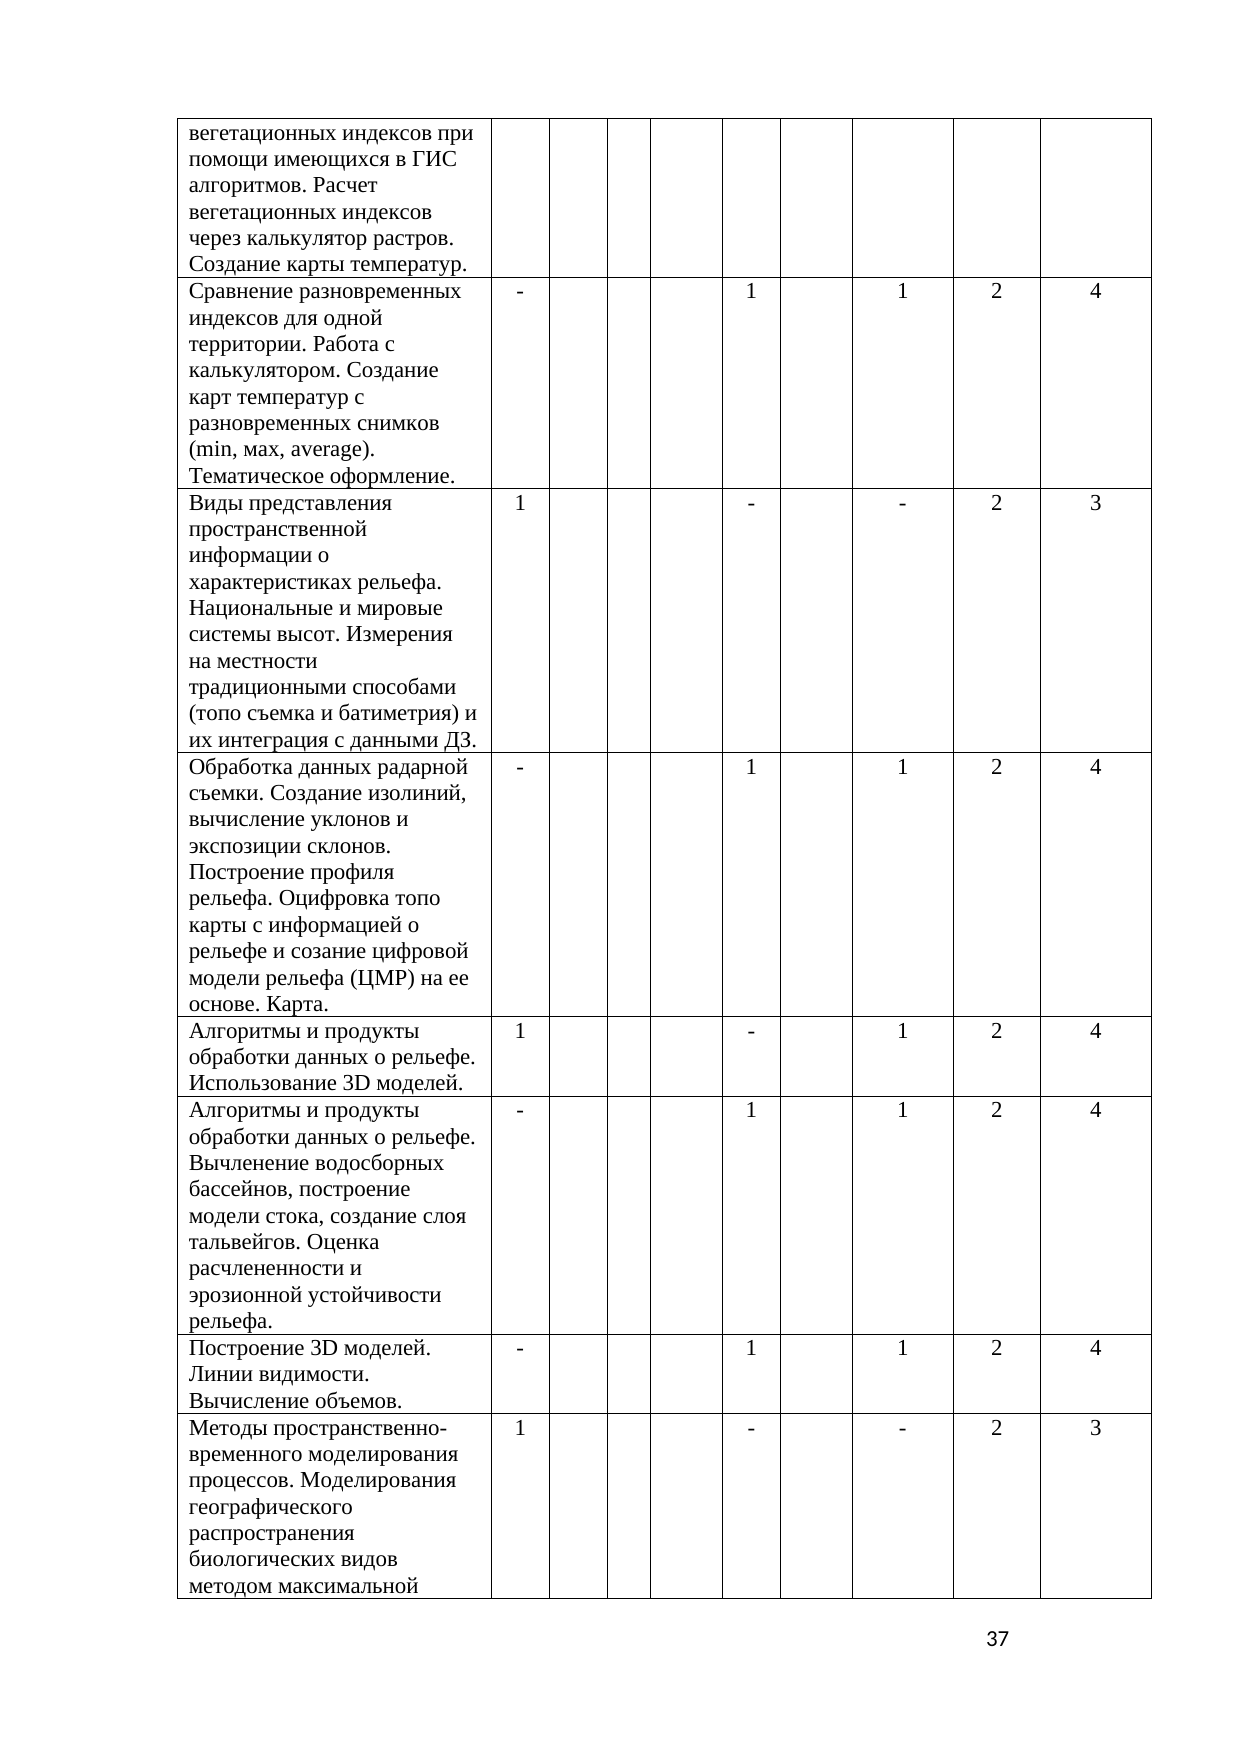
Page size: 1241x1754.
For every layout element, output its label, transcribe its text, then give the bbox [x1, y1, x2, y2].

table_cell [550, 1097, 607, 1333]
table_cell [550, 753, 607, 1016]
table_cell 2 [954, 1097, 1040, 1333]
table_cell 4 [1041, 753, 1151, 1016]
table_cell [608, 1017, 650, 1096]
table_cell [550, 278, 607, 488]
table_cell 4 [1041, 1335, 1151, 1413]
table_cell 1 [723, 278, 780, 488]
table_cell [651, 1335, 722, 1413]
table_cell [608, 1335, 650, 1413]
table_cell 1 [492, 1414, 549, 1598]
table_cell 1 [723, 119, 780, 277]
table_cell [781, 278, 852, 488]
table_cell 1 [723, 1097, 780, 1333]
table_cell [550, 1335, 607, 1413]
table_cell - [492, 278, 549, 488]
table_cell 1 [492, 1017, 549, 1096]
table_cell Алгоритмы и продукты обработки данных о рельефе. Использование 3D моделей. [178, 1017, 491, 1096]
table_cell - [723, 489, 780, 752]
table_cell 1 [723, 753, 780, 1016]
table_cell 1 [723, 1335, 780, 1413]
table_cell - [723, 1017, 780, 1096]
table_cell Построение 3D моделей. Линии видимости. Вычисление объемов. [178, 1335, 491, 1413]
table_cell - [853, 1414, 953, 1598]
table_cell [781, 1097, 852, 1333]
table_cell 3 [1041, 489, 1151, 752]
table_cell [781, 489, 852, 752]
table_cell [651, 1414, 722, 1598]
table_cell [608, 1414, 650, 1598]
table_cell - [492, 119, 549, 277]
table_cell Сравнение разновременных индексов для одной территории. Работа с калькулятором. Создание карт температур с разновременных снимков (min, мах, average). Тематическое оформление. [178, 278, 491, 488]
table_cell Алгоритмы и продукты обработки данных о рельефе. Вычленение водосборных бассейнов, построение модели стока, создание слоя тальвейгов. Оценка расчлененности и эрозионной устойчивости рельефа. [178, 1097, 491, 1333]
table_cell [651, 119, 722, 277]
table_cell 2 [954, 1017, 1040, 1096]
table_cell 4 [1041, 1097, 1151, 1333]
table_cell [651, 1097, 722, 1333]
table_cell [651, 489, 722, 752]
table_cell [781, 1017, 852, 1096]
table_cell 1 [853, 1097, 953, 1333]
table_cell Виды представления пространственной информации о характеристиках рельефа. Национальные и мировые системы высот. Измерения на местности традиционными способами (топо съемка и батиметрия) и их интеграция с данными ДЗ. [178, 489, 491, 752]
table_cell [781, 119, 852, 277]
table_cell [608, 278, 650, 488]
table_cell 1 [853, 278, 953, 488]
table_cell - [492, 1097, 549, 1333]
table_cell [651, 753, 722, 1016]
table_cell 2 [954, 278, 1040, 488]
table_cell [178, 119, 491, 277]
table_cell [550, 1017, 607, 1096]
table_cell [178, 1414, 491, 1598]
table_cell [651, 278, 722, 488]
table_cell [651, 1017, 722, 1096]
table_cell 4 [1041, 278, 1151, 488]
table_cell [608, 489, 650, 752]
table_cell 4 [1041, 119, 1151, 277]
table_cell 2 [954, 1414, 1040, 1598]
table_cell [550, 489, 607, 752]
table_cell [608, 1097, 650, 1333]
table_cell 2 [954, 489, 1040, 752]
table_cell 2 [954, 753, 1040, 1016]
table_cell - [853, 489, 953, 752]
table_cell 1 [853, 1335, 953, 1413]
table_cell [608, 119, 650, 277]
table_cell 1 [853, 753, 953, 1016]
table_cell - [492, 753, 549, 1016]
table_cell 1 [853, 119, 953, 277]
table_cell [550, 1414, 607, 1598]
table_cell 2 [954, 119, 1040, 277]
table_cell [550, 119, 607, 277]
table_cell 1 [853, 1017, 953, 1096]
table_cell Обработка данных радарной съемки. Создание изолиний, вычисление уклонов и экспозиции склонов. Построение профиля рельефа. Оцифровка топо карты с информацией о рельефе и созание цифровой модели рельефа (ЦМР) на ее основе. Карта. [178, 753, 491, 1016]
table_cell 3 [1041, 1414, 1151, 1598]
table_cell 4 [1041, 1017, 1151, 1096]
table_cell 1 [492, 489, 549, 752]
table_cell [781, 1335, 852, 1413]
table_cell [608, 753, 650, 1016]
table_cell - [723, 1414, 780, 1598]
table_cell [781, 753, 852, 1016]
table_cell [781, 1414, 852, 1598]
table_cell 2 [954, 1335, 1040, 1413]
table_cell - [492, 1335, 549, 1413]
